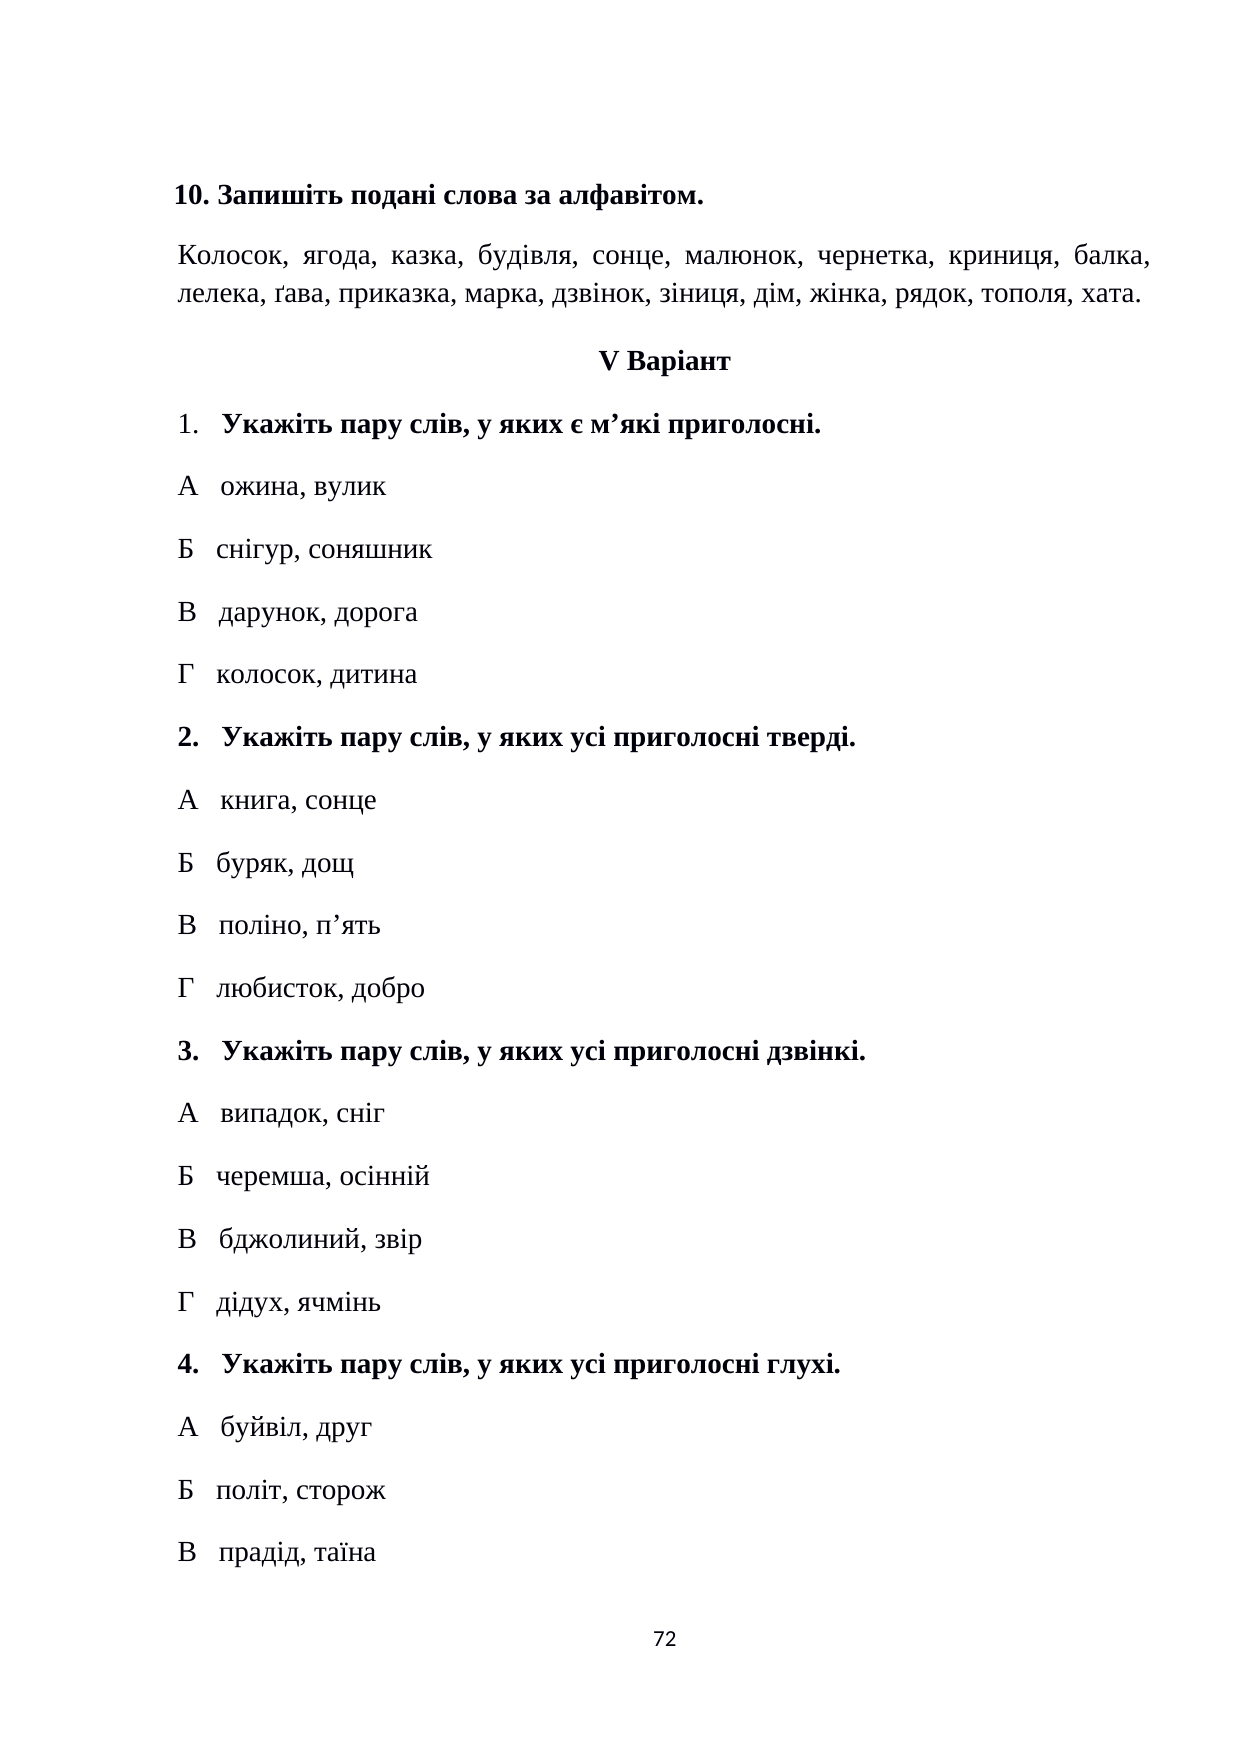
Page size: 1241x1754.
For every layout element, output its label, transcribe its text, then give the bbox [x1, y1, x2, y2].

text 4. Укажіть пару слів, у яких усі приголосні глухі. [177, 1346, 1152, 1380]
text Б снігур, соняшник [177, 531, 1152, 565]
text Б політ, сторож [177, 1472, 1152, 1505]
text Колосок, ягода, казка, будівля, сонце, малюнок, чернетка, криниця, балка, лелека, ґава, приказка, марка, дзвінок, зіниця, дім, жінка, рядок, тополя, хата. [177, 237, 1152, 309]
text В дарунок, дорога [177, 594, 1152, 627]
text Г колосок, дитина [177, 657, 1152, 690]
text А книга, сонце [177, 782, 1152, 816]
text В бджолиний, звір [177, 1221, 1152, 1254]
text А буйвіл, друг [177, 1409, 1152, 1443]
text Б буряк, дощ [177, 845, 1152, 878]
text 3. Укажіть пару слів, у яких усі приголосні дзвінкі. [177, 1033, 1152, 1066]
text В прадід, таїна [177, 1534, 1152, 1568]
text Б черемша, осінній [177, 1158, 1152, 1192]
text Г любисток, добро [177, 970, 1152, 1004]
text А випадок, сніг [177, 1096, 1152, 1129]
text А ожина, вулик [177, 468, 1152, 502]
text 10. Запишіть подані слова за алфавітом. [173, 177, 1152, 211]
text В поліно, п’ять [177, 907, 1152, 941]
text 1. Укажіть пару слів, у яких є м’які приголосні. [177, 406, 1152, 439]
text 2. Укажіть пару слів, у яких усі приголосні тверді. [177, 719, 1152, 753]
text V Варіант [177, 343, 1152, 377]
text Г дідух, ячмінь [177, 1284, 1152, 1317]
